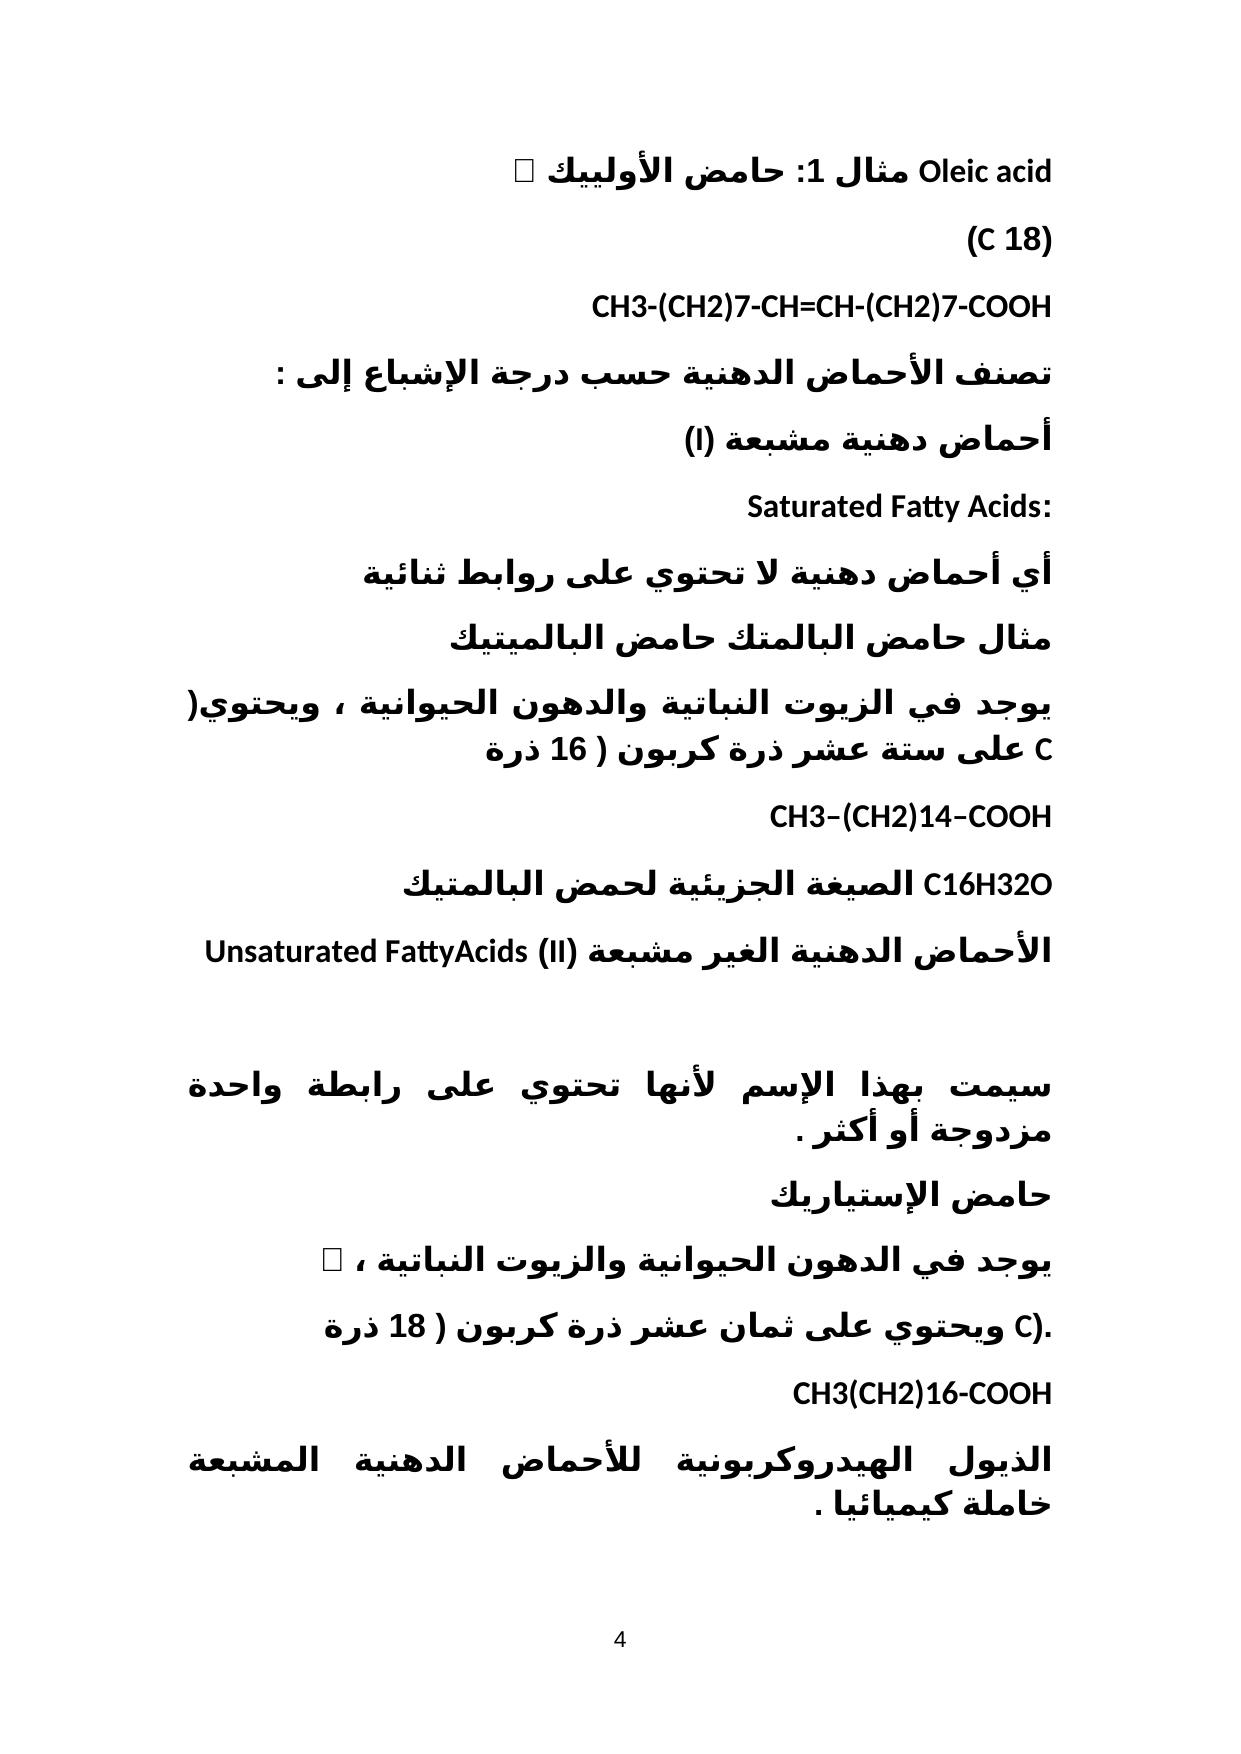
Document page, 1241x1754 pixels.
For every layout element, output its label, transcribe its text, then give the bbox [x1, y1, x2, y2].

text :Saturated Fatty Acids [187, 485, 1053, 526]
text CH3(CH2)16-COOH [187, 1372, 1053, 1413]
text (18 C) [187, 218, 1053, 258]
text سيمت بهذا الإسم لأنها تحتوي على رابطة واحدة مزدوجة أو أكثر . [187, 1066, 1053, 1148]
text أي أحماض دهنية لا تحتوي على روابط ثنائية [187, 553, 1053, 591]
text الأحماض الدهنية الغير مشبعة (II) Unsaturated FattyAcids [187, 930, 1053, 971]
text الذيول الهيدروكربونية للأحماض الدهنية المشبعة خاملة كيميائيا . [187, 1440, 1053, 1522]
text C16H32O الصيغة الجزيئية لحمض البالمتيك [187, 863, 1053, 903]
text CH3-(CH2)7-CH=CH-(CH2)7-COOH [187, 285, 1053, 326]
text أحماض دهنية مشبعة (I) [187, 418, 1053, 458]
text مثال حامض البالمتك حامض البالميتيك [187, 618, 1053, 656]
text CH3–(CH2)14–COOH [187, 795, 1053, 836]
text حامض الإستياريك [187, 1175, 1053, 1213]
text يوجد في الدهون الحيوانية والزيوت النباتية ،  [187, 1240, 1053, 1278]
text يوجد في الزيوت النباتية والدهون الحيوانية ، ويحتوي( C على ستة عشر ذرة كربون ( 16 ذرة [187, 683, 1053, 768]
text تصنف الأحماض الدهنية حسب درجة الإشباع إلى : [187, 353, 1053, 391]
text Oleic acid مثال 1: حامض الأولييك  [187, 150, 1053, 191]
text .(C ويحتوي على ثمان عشر ذرة كربون ( 18 ذرة [187, 1305, 1053, 1345]
